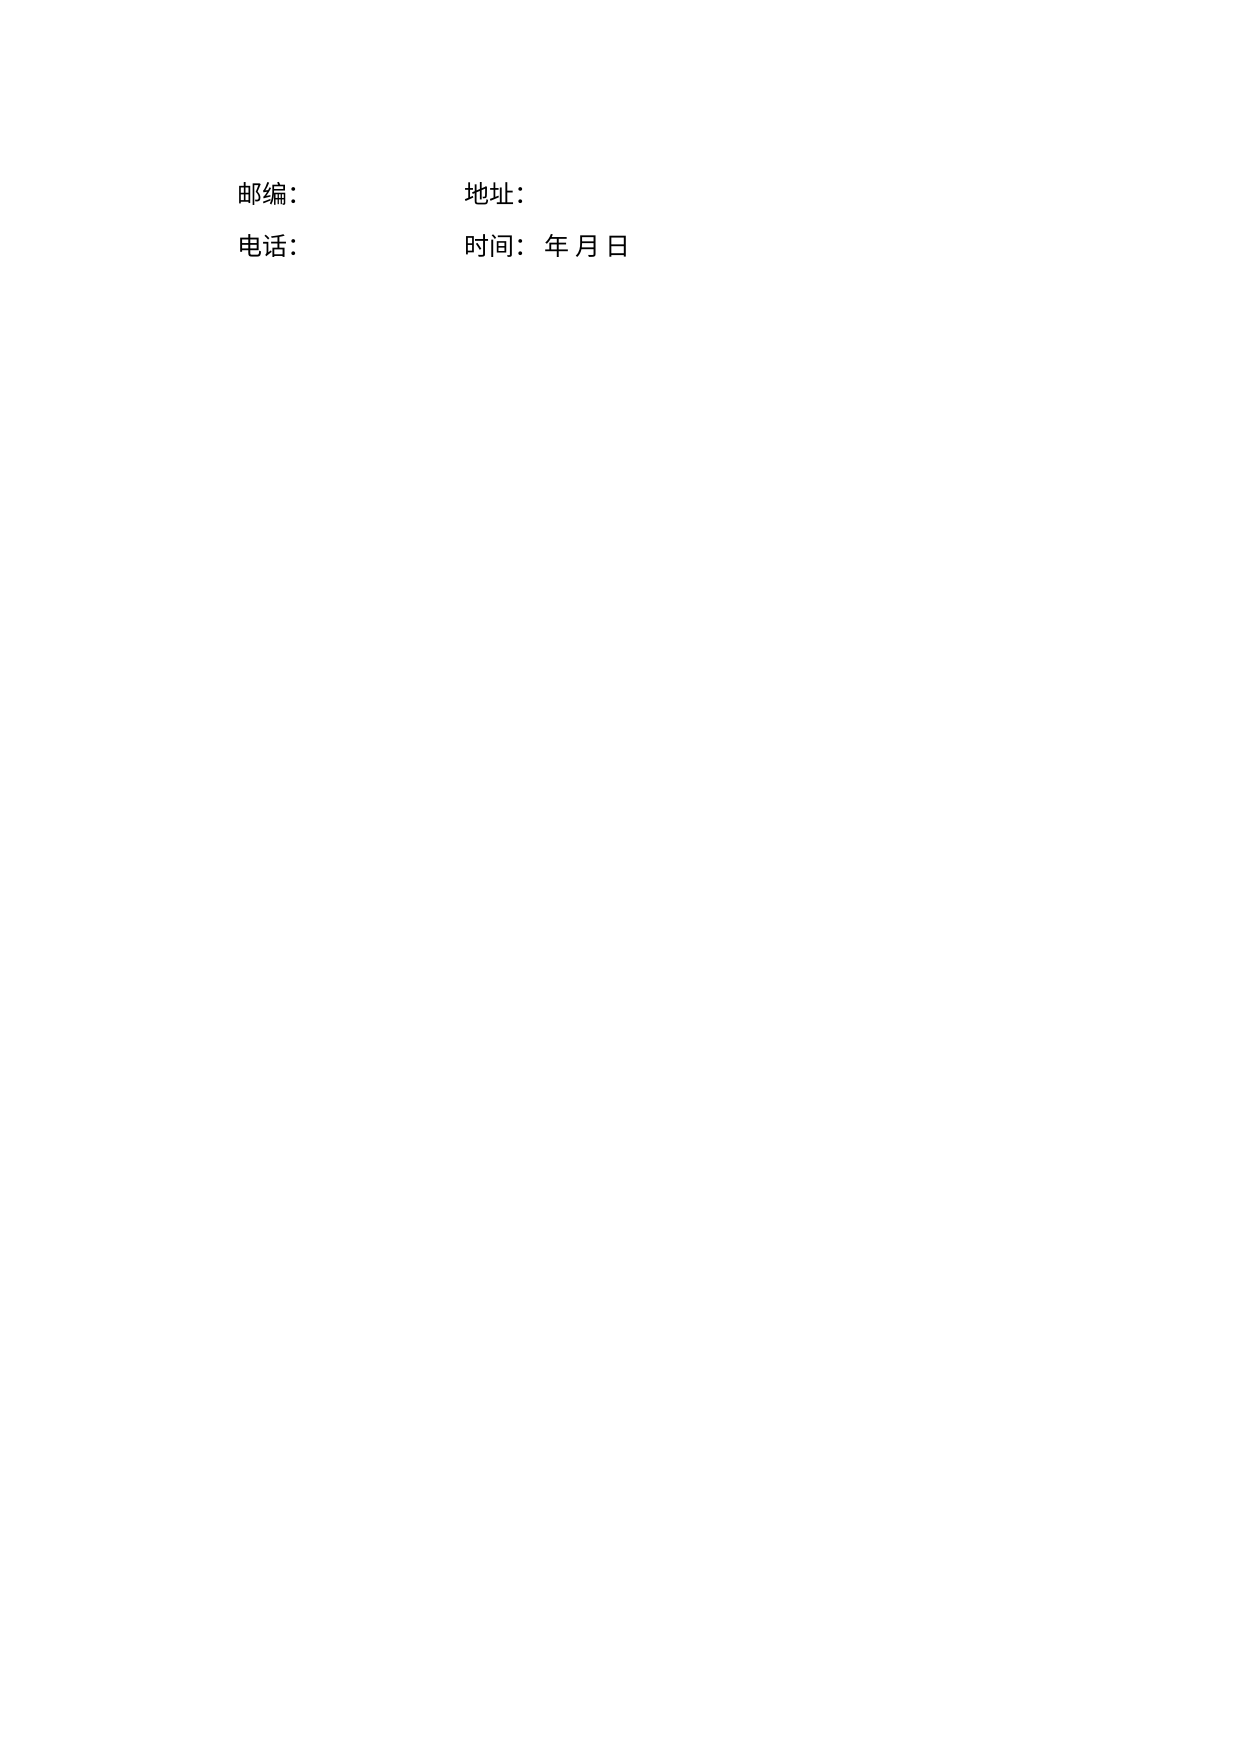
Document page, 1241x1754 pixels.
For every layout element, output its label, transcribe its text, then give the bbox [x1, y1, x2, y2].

text 电话： 时间： 年 月 日 [187, 214, 1053, 266]
text 邮编： 地址： [187, 162, 1053, 214]
